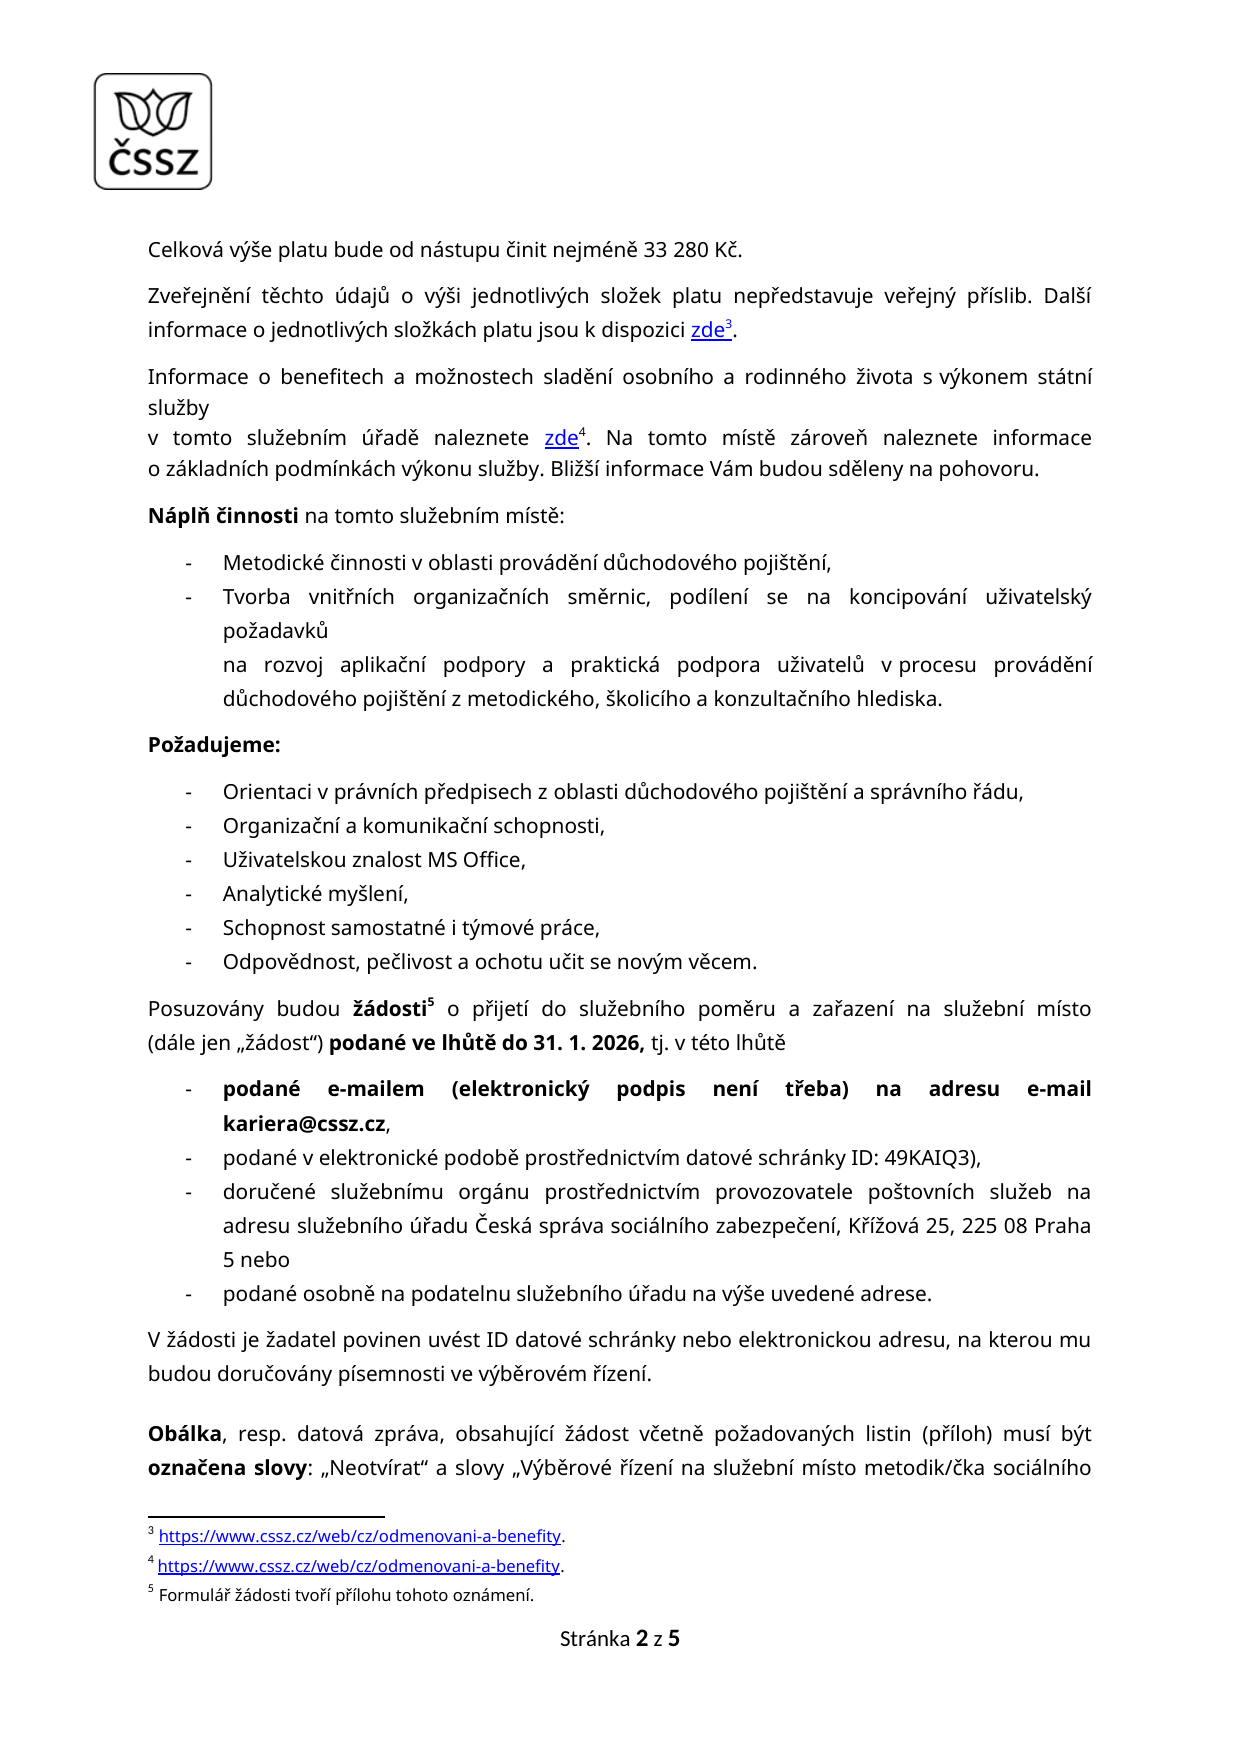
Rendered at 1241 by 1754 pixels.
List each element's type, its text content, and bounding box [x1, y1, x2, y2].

text Zveřejnění těchto údajů o výši jednotlivých složek platu nepředstavuje veřejný příslib. Další informace o jednotlivých složkách platu jsou k dispozici zde. [148, 281, 1093, 344]
list Organizační a komunikační schopnosti, [185, 811, 1093, 839]
list podané e-mailem (elektronický podpis není třeba) na adresu e-mail kariera@cssz.cz, [185, 1074, 1093, 1137]
text Posuzovány budou žádosti o přijetí do služebního poměru a zařazení na služební místo (dále jen „žádost“) podané ve lhůtě do 31. 1. 2026, tj. v této lhůtě [148, 994, 1093, 1056]
text Informace o benefitech a možnostech sladění osobního a rodinného života s výkonem státní služby v tomto služebním úřadě naleznete zde. Na tomto místě zároveň naleznete informace o základních podmínkách výkonu služby. Bližší informace Vám budou sděleny na pohovoru. [148, 362, 1093, 482]
list Metodické činnosti v oblasti provádění důchodového pojištění, [185, 548, 1093, 576]
list doručené služebnímu orgánu prostřednictvím provozovatele poštovních služeb na adresu služebního úřadu Česká správa sociálního zabezpečení, Křížová 25, 225 08 Praha 5 nebo [185, 1177, 1093, 1273]
list Tvorba vnitřních organizačních směrnic, podílení se na koncipování uživatelský požadavků na rozvoj aplikační podpory a praktická podpora uživatelů v procesu provádění důchodového pojištění z metodického, školicího a konzultačního hlediska. [185, 582, 1093, 712]
text V žádosti je žadatel povinen uvést ID datové schránky nebo elektronickou adresu, na kterou mu budou doručovány písemnosti ve výběrovém řízení. [148, 1326, 1093, 1388]
picture [0, 64, 1241, 190]
list Odpovědnost, pečlivost a ochotu učit se novým věcem. [185, 947, 1093, 976]
list Schopnost samostatné i týmové práce, [185, 913, 1093, 942]
list Orientaci v právních předpisech z oblasti důchodového pojištění a správního řádu, [185, 777, 1093, 806]
text Náplň činnosti na tomto služebním místě: [148, 501, 1093, 529]
text Celková výše platu bude od nástupu činit nejméně 33 280 Kč. [148, 235, 1093, 263]
text Požadujeme: [148, 731, 1093, 759]
list podané v elektronické podobě prostřednictvím datové schránky ID: 49KAIQ3), [185, 1143, 1093, 1171]
list Uživatelskou znalost MS Office, [185, 845, 1093, 874]
list Analytické myšlení, [185, 879, 1093, 908]
list podané osobně na podatelnu služebního úřadu na výše uvedené adrese. [185, 1279, 1093, 1307]
